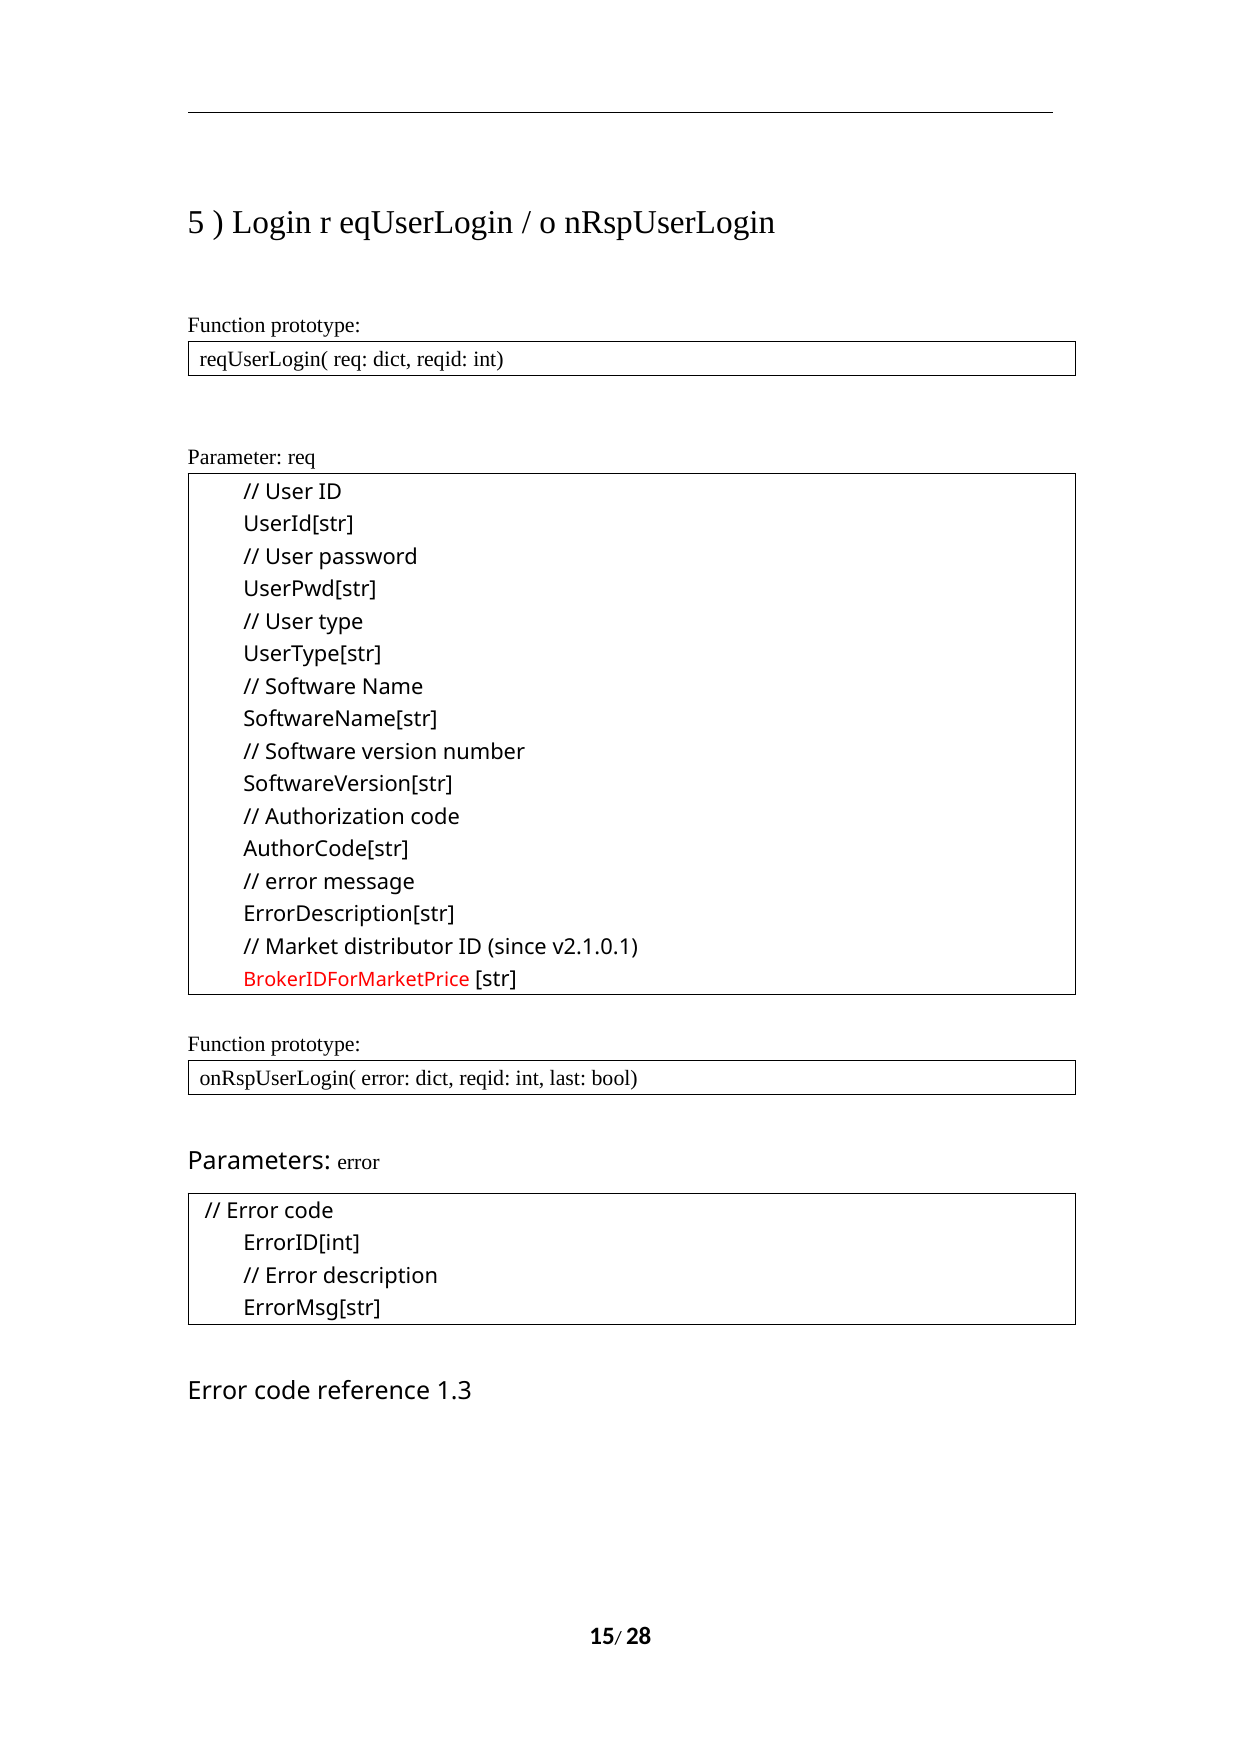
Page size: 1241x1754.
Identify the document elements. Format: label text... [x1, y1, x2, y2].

text Function prototype: [187, 309, 1053, 341]
subtitle 5 ) Login r eqUserLogin / o nRspUserLogin [187, 189, 1053, 254]
text Error code reference 1.3 [187, 1357, 1053, 1422]
text Parameters: error [187, 1127, 1053, 1192]
table_header reqUserLogin( req: dict, reqid: int) [189, 342, 1075, 375]
table_header // Error code ErrorID[int] // Error description ErrorMsg[str] [189, 1194, 1075, 1323]
text Parameter: req [187, 441, 1053, 473]
table_header // User ID UserId[str] // User password UserPwd[str] // User type UserType[str] // Software Name SoftwareName[str] // Software version number SoftwareVersion[str] // Authorization code AuthorCode[str] // error message ErrorDescription[str] // Market distributor ID (since v2.1.0.1) BrokerIDForMarketPrice [str] [189, 474, 1075, 994]
text Function prototype: [187, 1028, 1053, 1060]
table_header onRspUserLogin( error: dict, reqid: int, last: bool) [189, 1061, 1075, 1094]
